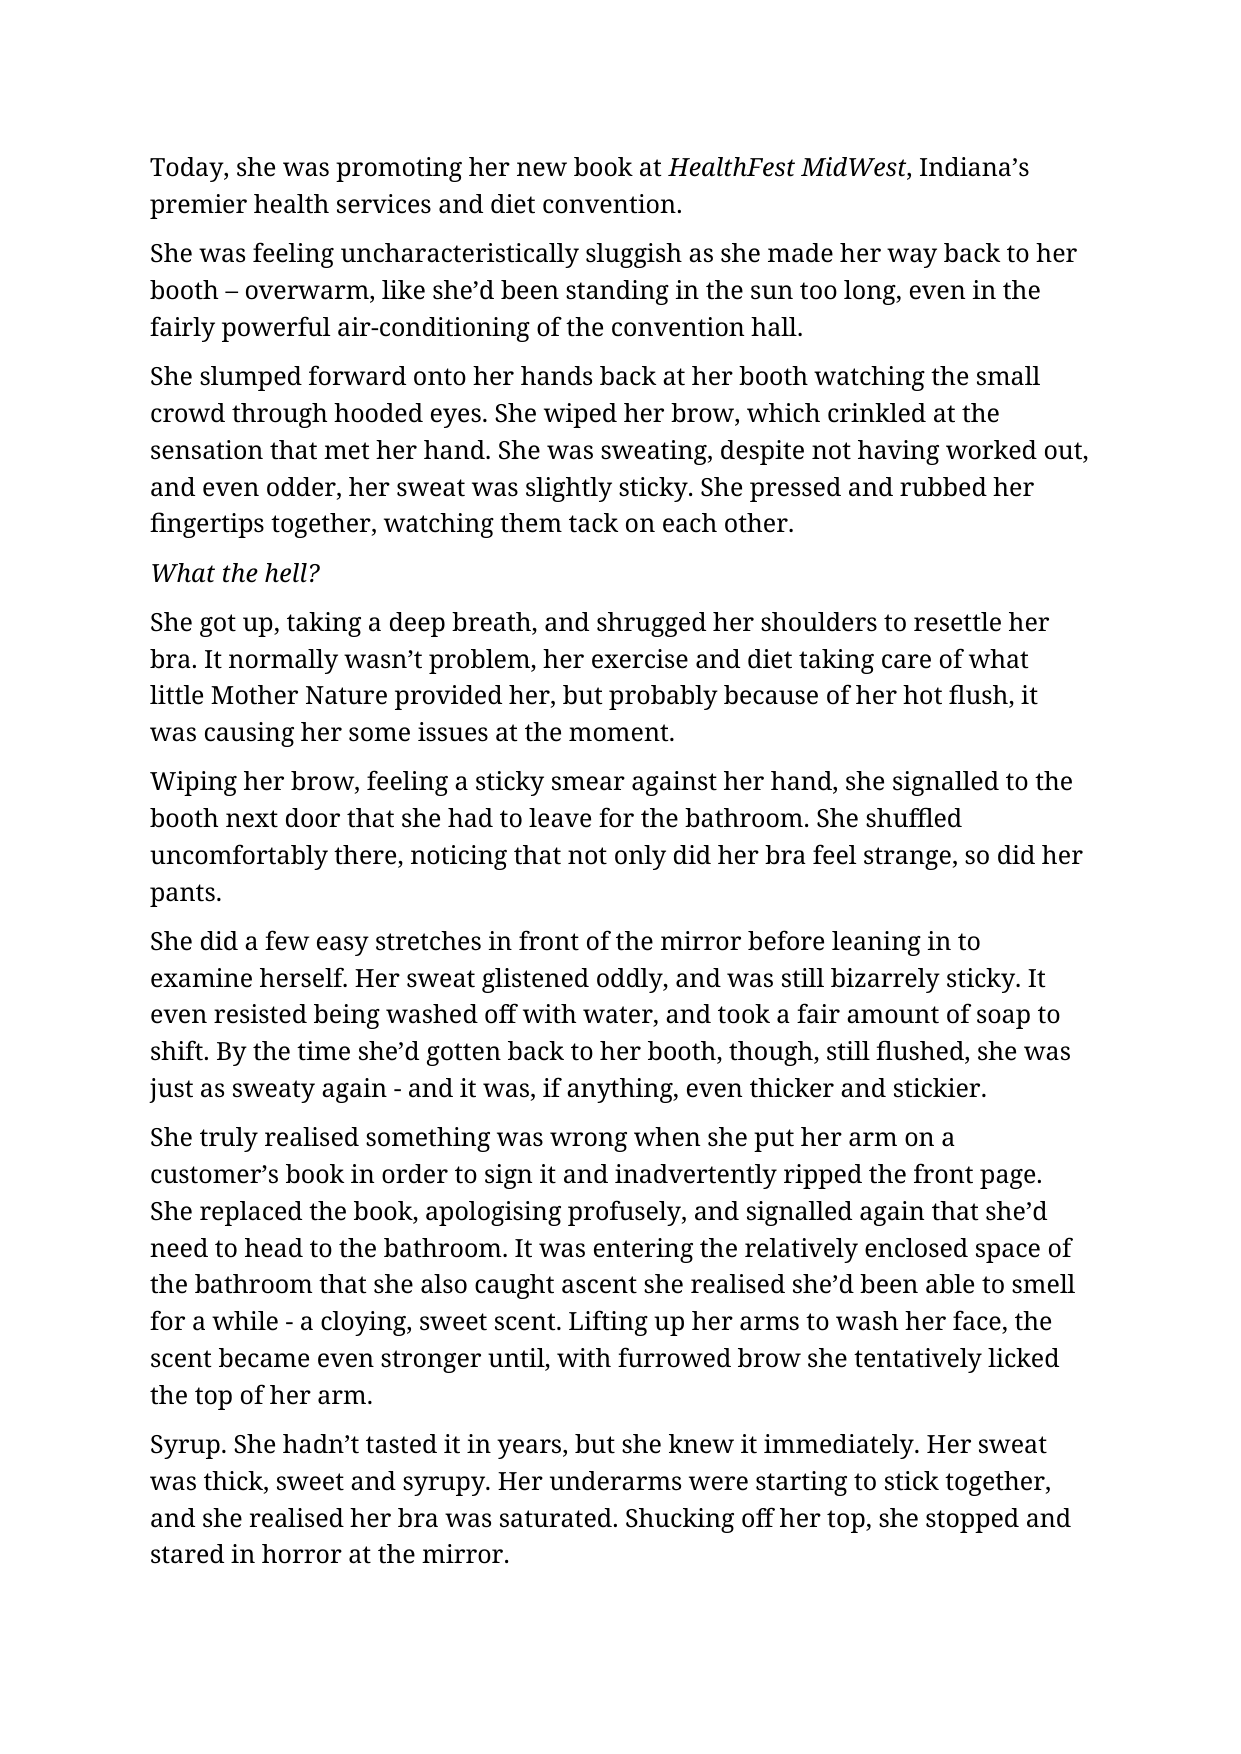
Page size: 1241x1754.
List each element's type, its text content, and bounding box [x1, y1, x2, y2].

text Wiping her brow, feeling a sticky smear against her hand, she signalled to the booth next door that she had to leave for the bathroom. She shuffled uncomfortably there, noticing that not only did her bra feel strange, so did her pants. [150, 764, 1090, 908]
text She slumped forward onto her hands back at her booth watching the small crowd through hooded eyes. She wiped her brow, which crinkled at the sensation that met her hand. She was sweating, despite not having worked out, and even odder, her sweat was slightly sticky. She pressed and rubbed her fingertips together, watching them tack on each other. [150, 359, 1090, 540]
text She truly realised something was wrong when she put her arm on a customer’s book in order to sign it and inadvertently ripped the front page. She replaced the book, apologising profusely, and signalled again that she’d need to head to the bathroom. It was entering the relatively enclosed space of the bathroom that she also caught ascent she realised she’d been able to smell for a while - a cloying, sweet scent. Lifting up her arms to wash her face, the scent became even stronger until, with furrowed brow she tentatively licked the top of her arm. [150, 1120, 1090, 1411]
text She got up, taking a deep breath, and shrugged her shoulders to resettle her bra. It normally wasn’t problem, her exercise and diet taking care of what little Mother Nature provided her, but probably because of her hot flush, it was causing her some issues at the moment. [150, 604, 1090, 749]
text She was feeling uncharacteristically sluggish as she made her way back to her booth – overwarm, like she’d been standing in the sun too long, even in the fairly powerful air-conditioning of the convention hall. [150, 236, 1090, 344]
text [150, 150, 1090, 221]
text She did a few easy stretches in front of the mirror before leaning in to examine herself. Her sweat glistened oddly, and was still bizarrely sticky. It even resisted being washed off with water, and took a fair amount of soap to shift. By the time she’d gotten back to her booth, though, still flushed, she was just as sweaty again - and it was, if anything, even thicker and stickier. [150, 924, 1090, 1105]
text Syrup. She hadn’t tasted it in years, but she knew it immediately. Her sweat was thick, sweet and syrupy. Her underarms were starting to stick together, and she realised her bra was saturated. Shucking off her top, she stopped and stared in horror at the mirror. [150, 1427, 1090, 1571]
text What the hell? [150, 555, 1090, 589]
